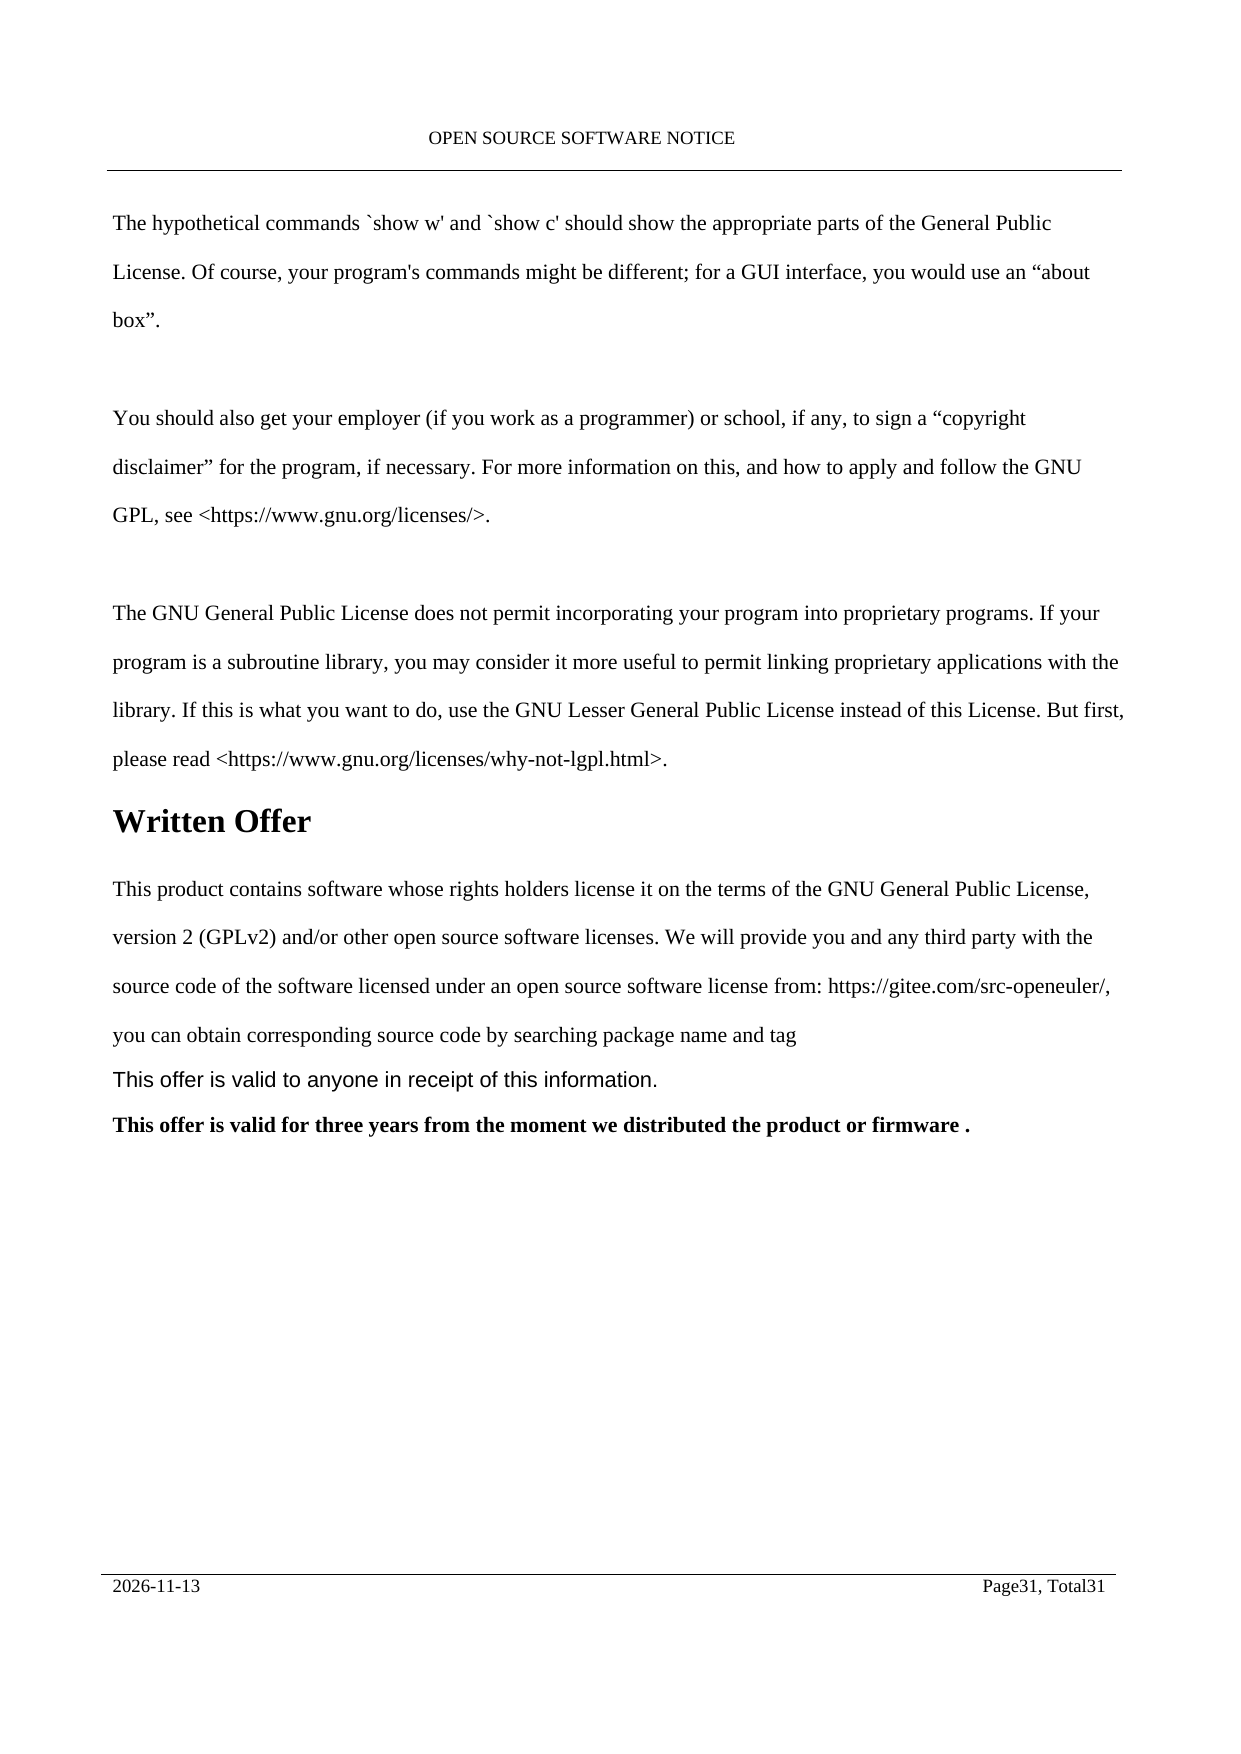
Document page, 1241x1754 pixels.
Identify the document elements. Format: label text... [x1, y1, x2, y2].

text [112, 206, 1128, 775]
text Written Offer [112, 788, 1128, 853]
text This offer is valid to anyone in receipt of this information. [112, 1063, 1128, 1096]
text This offer is valid for three years from the moment we distributed the product or firmware . [112, 1108, 1128, 1141]
text This product contains software whose rights holders license it on the terms of the GNU General Public License, version 2 (GPLv2) and/or other open source software licenses. We will provide you and any third party with the source code of the software licensed under an open source software license from: https://gitee.com/src-openeuler/, you can obtain corresponding source code by searching package name and tag [112, 872, 1128, 1051]
